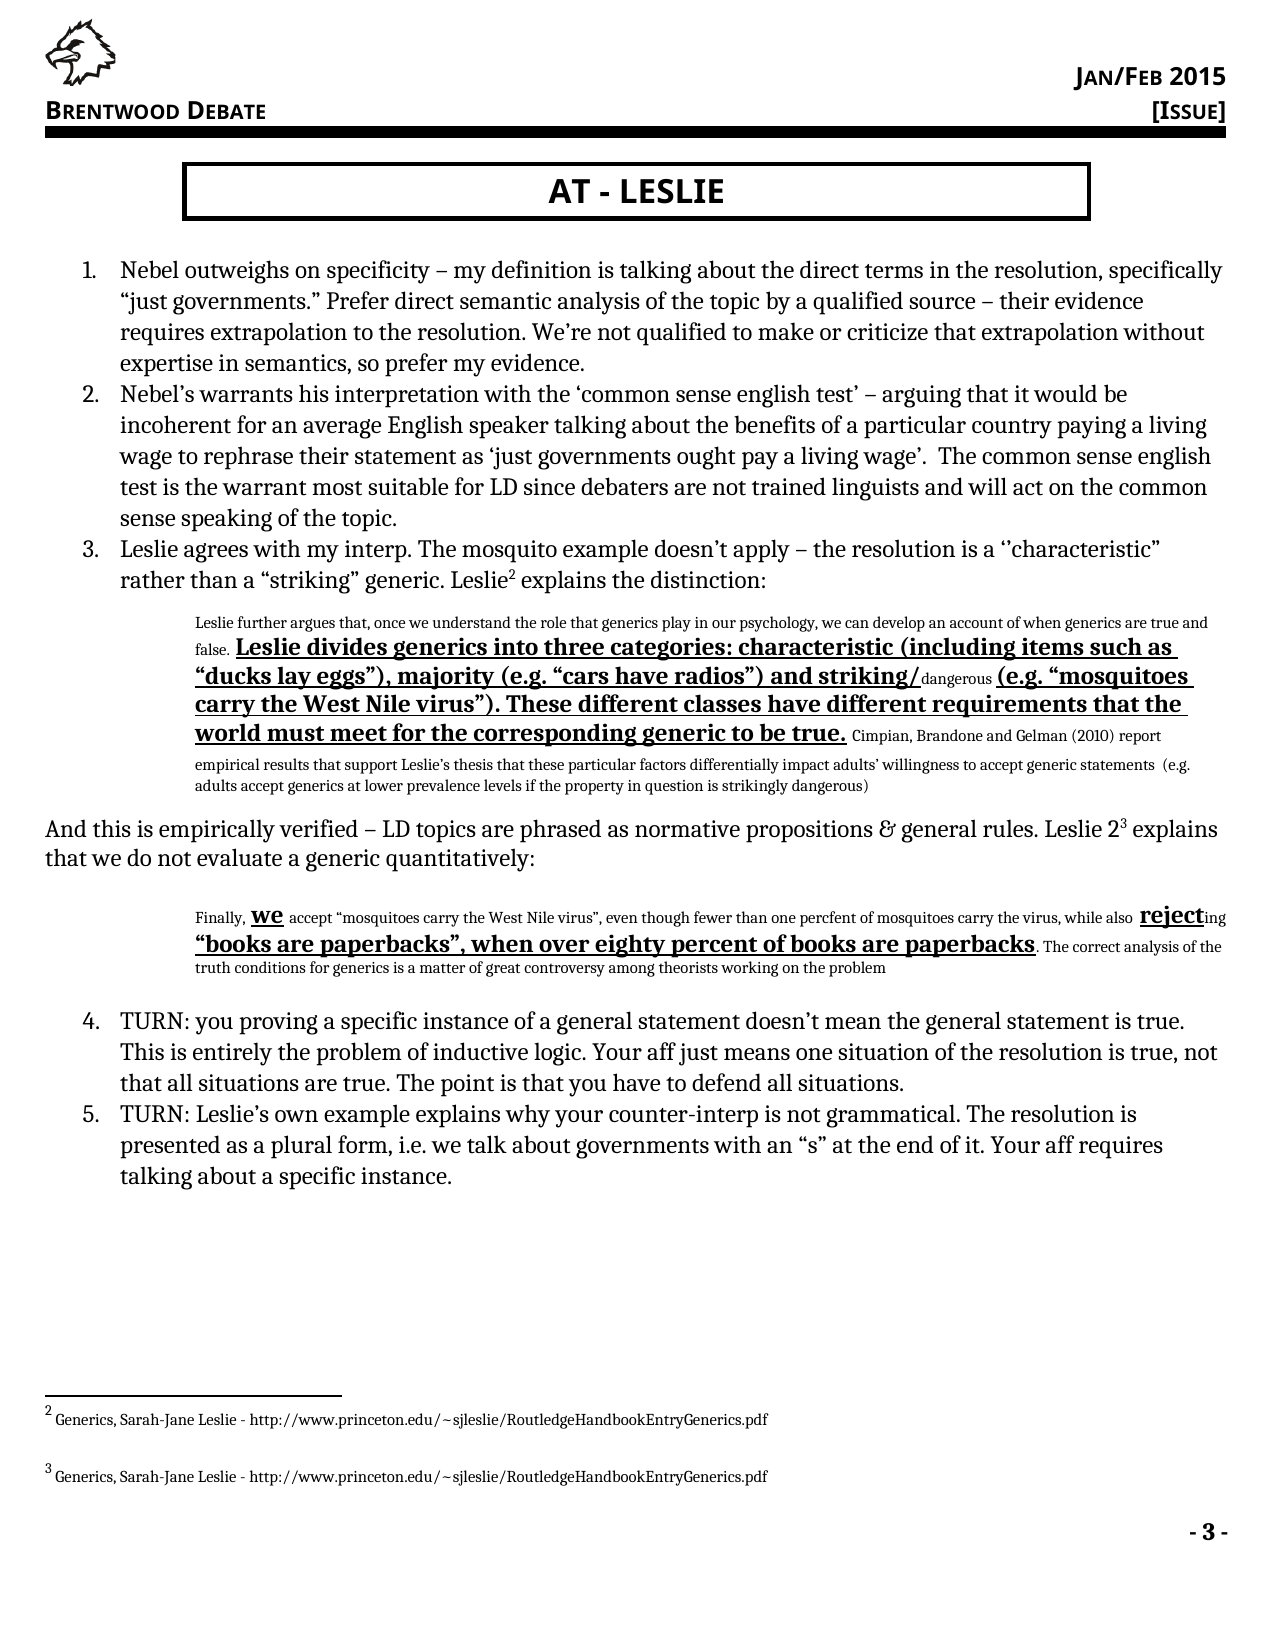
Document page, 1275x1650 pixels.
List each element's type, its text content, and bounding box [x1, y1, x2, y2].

text Finally, we accept “mosquitoes carry the West Nile virus”, even though fewer than one percfent of mosquitoes carry the virus, while also rejecting “books are paperbacks”, when over eighty percent of books are paperbacks. The correct analysis of the truth conditions for generics is a matter of great controversy among theorists working on the problem [195, 901, 1228, 978]
text Leslie further argues that, once we understand the role that generics play in our psychology, we can develop an account of when generics are true and false. Leslie divides generics into three categories: characteristic (including items such as “ducks lay eggs”), majority (e.g. “cars have radios”) and striking/dangerous (e.g. “mosquitoes carry the West Nile virus”). These different classes have different requirements that the world must meet for the corresponding generic to be true. Cimpian, Brandone and Gelman (2010) report empirical results that support Leslie’s thesis that these particular factors differentially impact adults’ willingness to accept generic statements (e.g. adults accept generics at lower prevalence levels if the property in question is strikingly dangerous) [195, 614, 1228, 796]
text And this is empirically verified – LD topics are phrased as normative propositions & general rules. Leslie 2 explains that we do not evaluate a generic quantitatively: [45, 815, 1228, 872]
list Nebel outweighs on specificity – my definition is talking about the direct terms in the resolution, specifically “just governments.” Prefer direct semantic analysis of the topic by a qualified source – their evidence requires extrapolation to the resolution. We’re not qualified to make or criticize that extrapolation without expertise in semantics, so prefer my evidence. [82, 256, 1228, 377]
title AT - Leslie [187, 166, 1087, 216]
list TURN: you proving a specific instance of a general statement doesn’t mean the general statement is true. This is entirely the problem of inductive logic. Your aff just means one situation of the resolution is true, not that all situations are true. The point is that you have to defend all situations. [82, 1007, 1228, 1097]
list Leslie agrees with my interp. The mosquito example doesn’t apply – the resolution is a ‘’characteristic” rather than a “striking” generic. Leslie explains the distinction: [82, 535, 1228, 595]
list TURN: Leslie’s own example explains why your counter-interp is not grammatical. The resolution is presented as a plural form, i.e. we talk about governments with an “s” at the end of it. Your aff requires talking about a specific instance. [82, 1100, 1228, 1191]
list Nebel’s warrants his interpretation with the ‘common sense english test’ – arguing that it would be incoherent for an average English speaker talking about the benefits of a particular country paying a living wage to rephrase their statement as ‘just governments ought pay a living wage’. The common sense english test is the warrant most suitable for LD since debaters are not trained linguists and will act on the common sense speaking of the topic. [82, 380, 1228, 533]
picture [45, 18, 116, 86]
